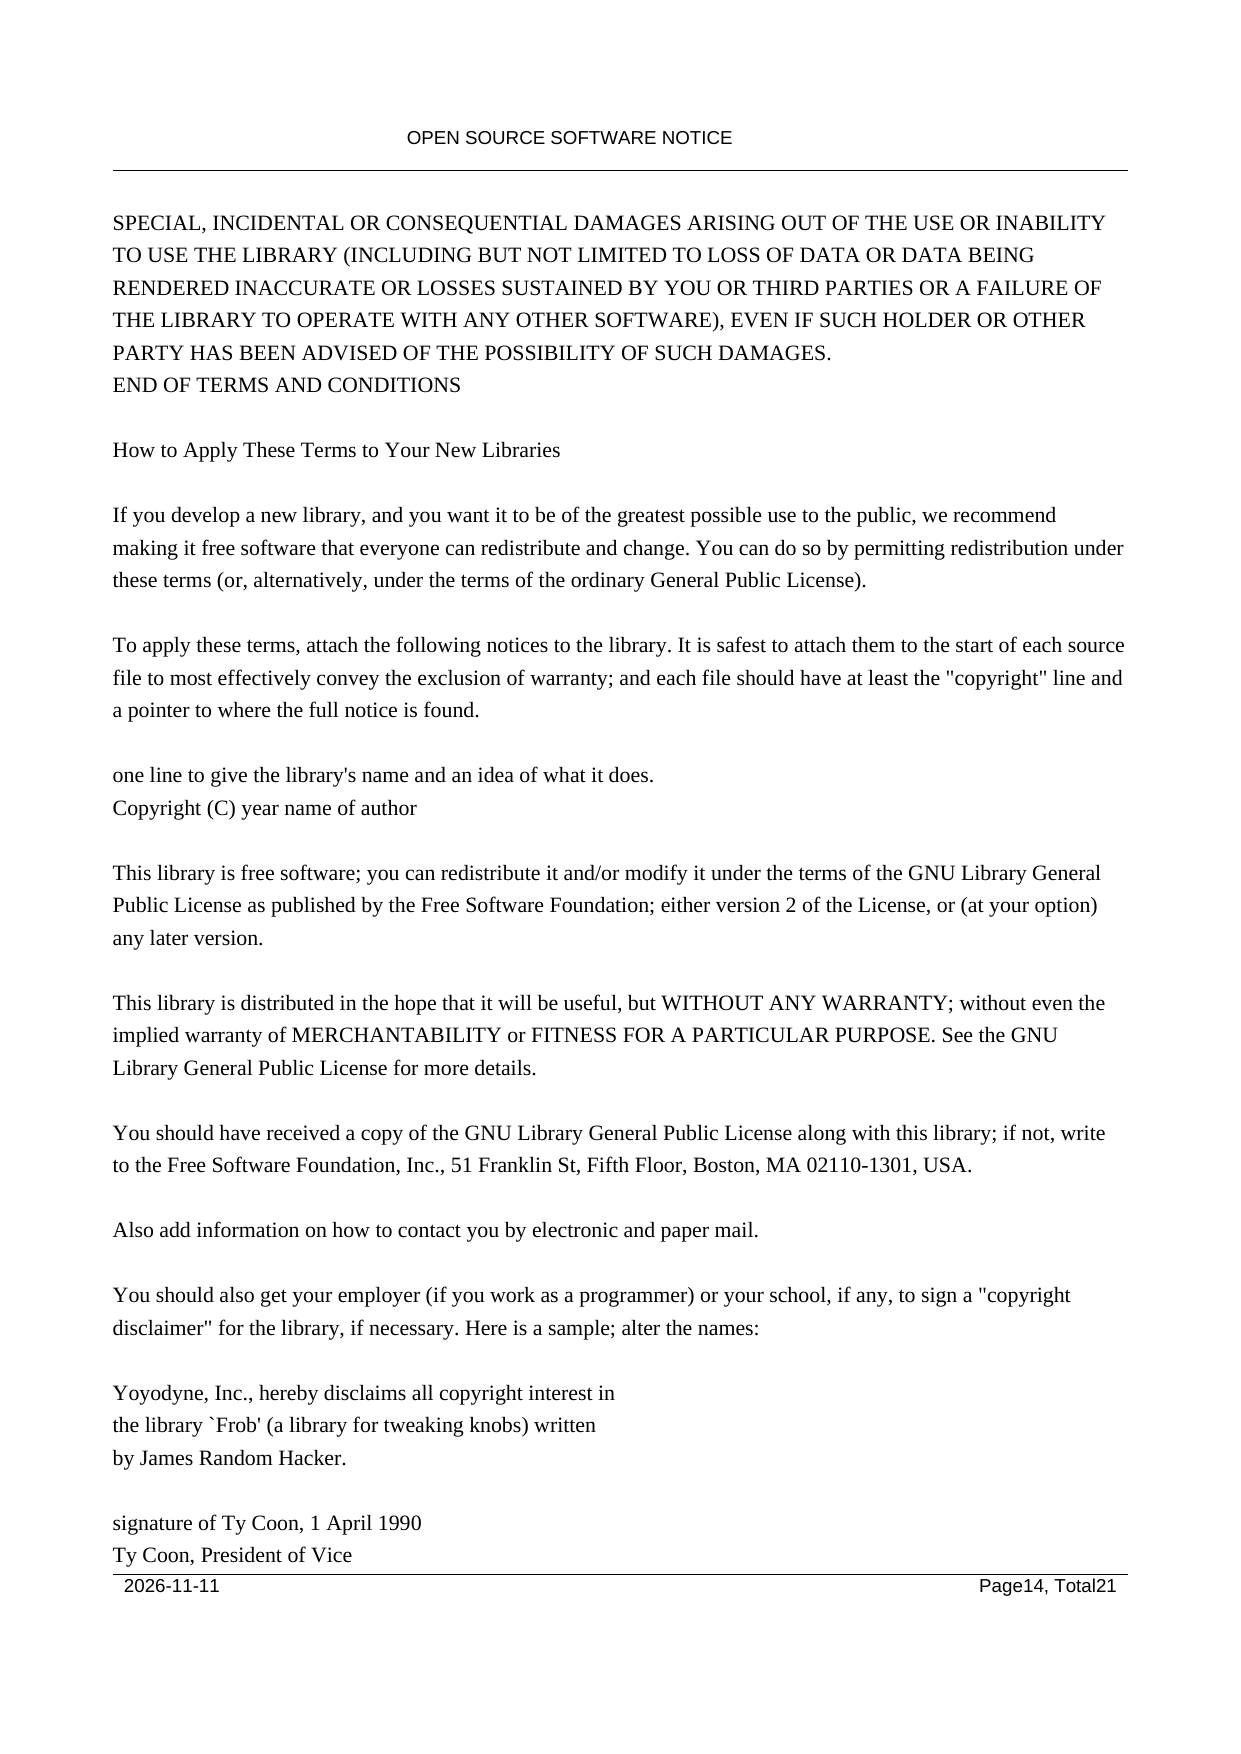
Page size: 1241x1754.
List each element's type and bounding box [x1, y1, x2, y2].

text [112, 206, 1128, 1571]
